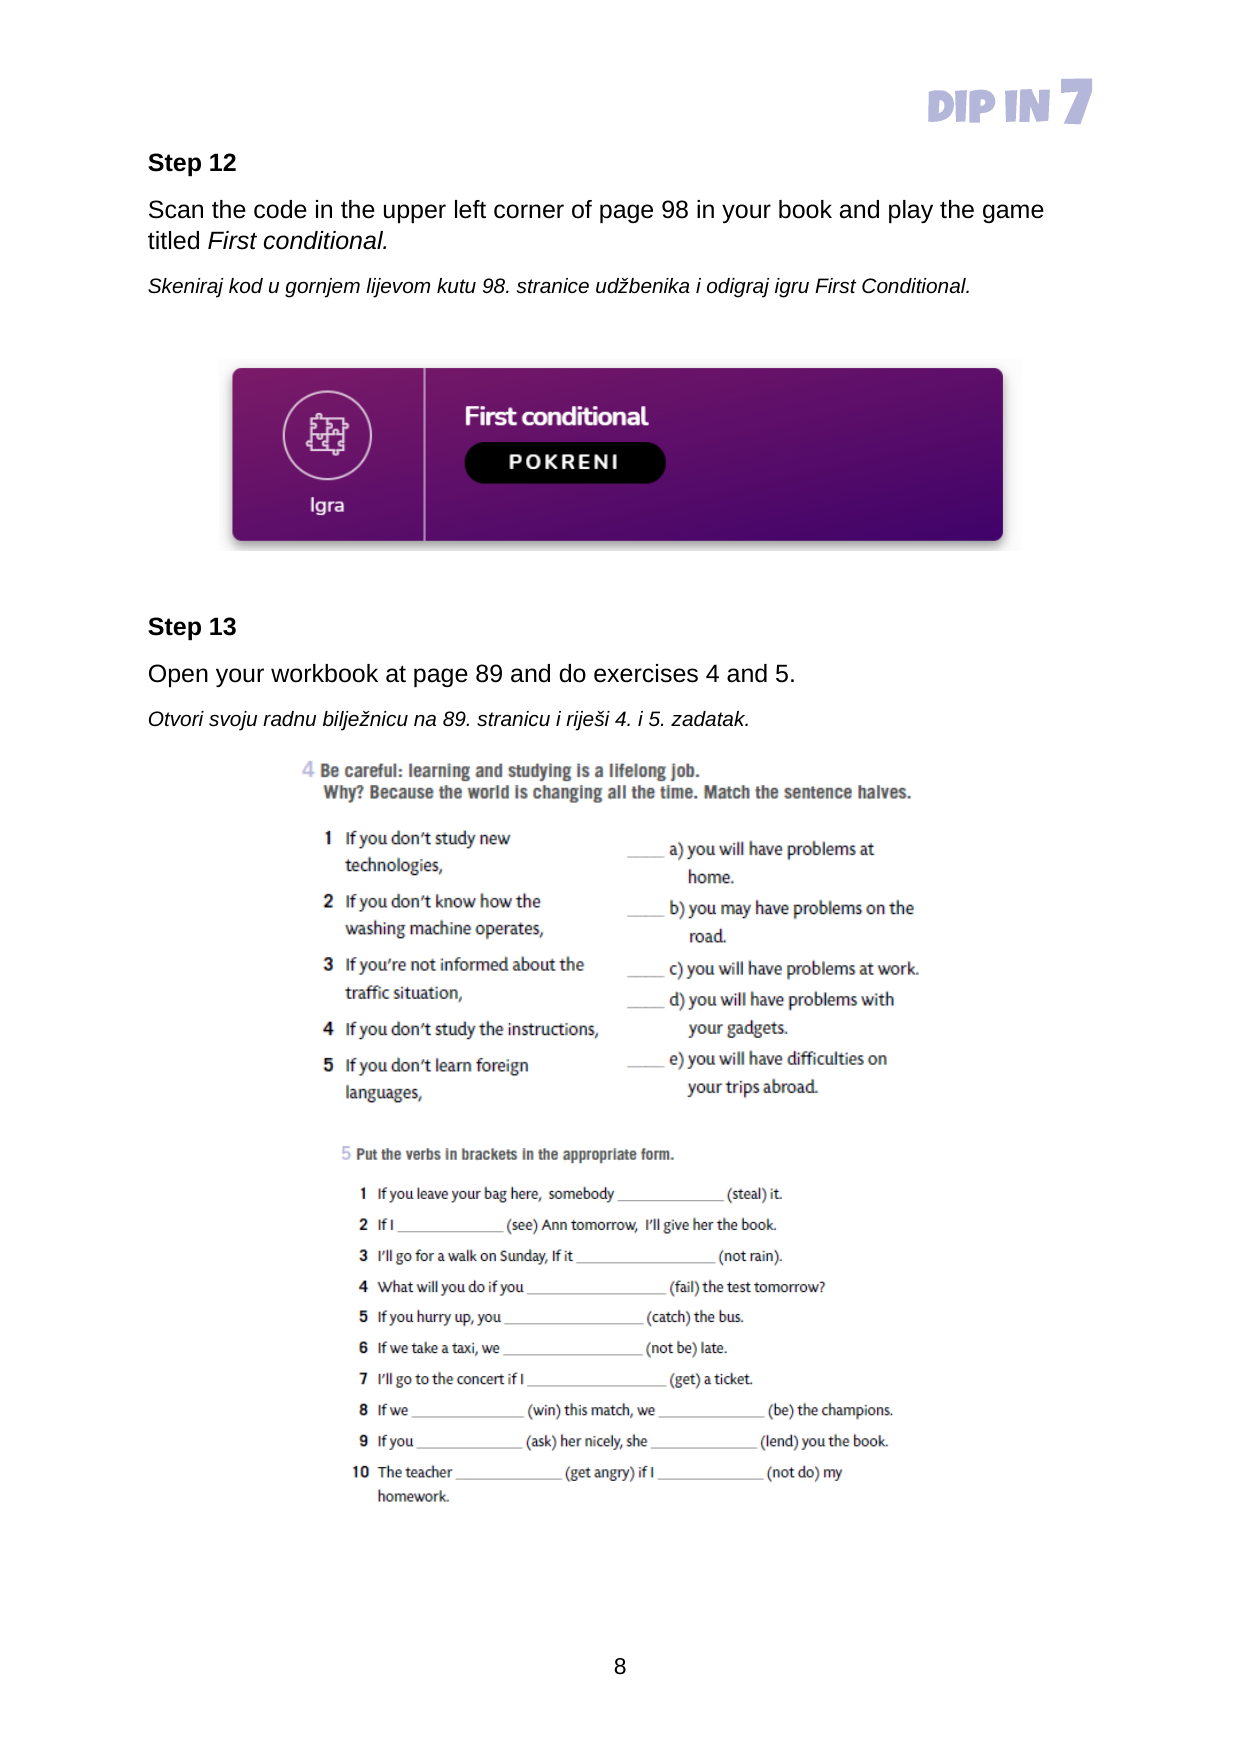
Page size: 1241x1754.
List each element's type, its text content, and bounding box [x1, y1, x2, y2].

text Open your workbook at page 89 and do exercises 4 and 5. [148, 659, 1093, 688]
text Scan the code in the upper left corner of page 98 in your book and play the game titled First conditional. [148, 195, 1093, 255]
text Step 12 [148, 148, 1093, 176]
text Skeniraj kod u gornjem lijevom kutu 98. stranice udžbenika i odigraj igru First Conditional. [148, 274, 1093, 298]
text Otvori svoju radnu bilježnicu na 89. stranicu i riješi 4. i 5. zadatak. [148, 707, 1093, 731]
picture [927, 75, 1093, 129]
picture [334, 1138, 907, 1512]
text Step 13 [148, 612, 1093, 640]
picture [294, 749, 946, 1120]
picture [218, 359, 1022, 551]
